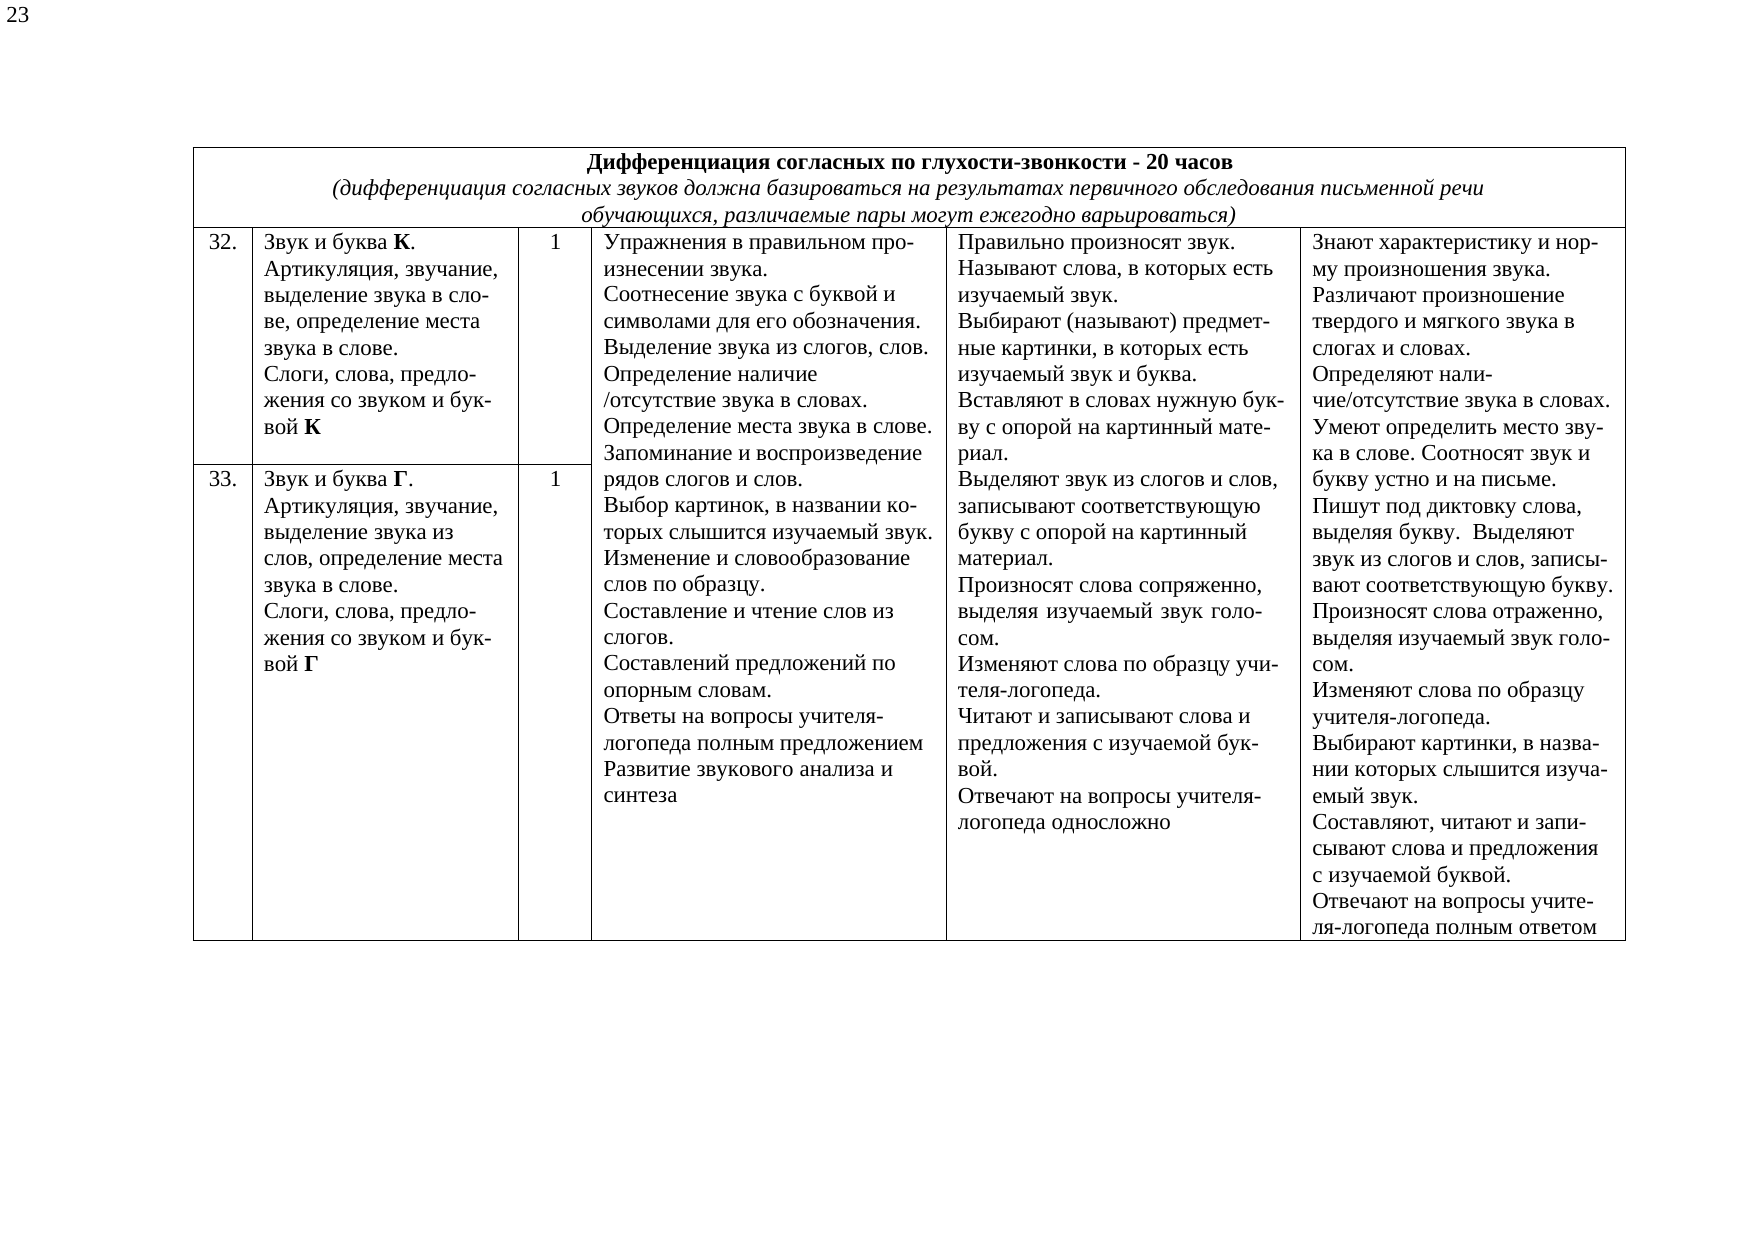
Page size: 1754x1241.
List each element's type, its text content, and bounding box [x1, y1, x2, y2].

table_cell Звук и буква К. Артикуляция, звучание, выделение звука в сло- ве, определение места звука в слове. Слоги, слова, предло- жения со звуком и бук- вой К [253, 228, 518, 464]
table_cell 1 [519, 228, 591, 464]
table_cell Звук и буква Г. Артикуляция, звучание, выделение звука из слов, определение места звука в слове. Слоги, слова, предло- жения со звуком и бук- вой Г [253, 465, 518, 940]
table_cell 33. [194, 465, 252, 940]
table_cell Упражнения в правильном про- изнесении звука. Соотнесение звука с буквой и символами для его обозначения. Выделение звука из слогов, слов. Определение наличие /отсутствие звука в словах. Определение места звука в слове. Запоминание и воспроизведение рядов слогов и слов. Выбор картинок, в названии ко- торых слышится изучаемый звук. Изменение и словообразование слов по образцу. Составление и чтение слов из слогов. Составлений предложений по опорным словам. Ответы на вопросы учителя- логопеда полным предложением Развитие звукового анализа и синтеза [592, 228, 946, 940]
table_cell Правильно произносят звук. Называют слова, в которых есть изучаемый звук. Выбирают (называют) предмет- ные картинки, в которых есть изучаемый звук и буква. Вставляют в словах нужную бук- ву с опорой на картинный мате- риал. Выделяют звук из слогов и слов, записывают соответствующую букву с опорой на картинный материал. Произносят слова сопряженно, выделяя изучаемый звук голо- сом. Изменяют слова по образцу учи- теля-логопеда. Читают и записывают слова и предложения с изучаемой бук- вой. Отвечают на вопросы учителя- логопеда односложно [947, 228, 1300, 940]
table_cell Знают характеристику и нор- му произношения звука. Различают произношение твердого и мягкого звука в слогах и словах. Определяют нали- чие/отсутствие звука в словах. Умеют определить место зву- ка в слове. Соотносят звук и букву устно и на письме. Пишут под диктовку слова, выделяя букву. Выделяют звук из слогов и слов, записы- вают соответствующую букву. Произносят слова отраженно, выделяя изучаемый звук голо- сом. Изменяют слова по образцу учителя-логопеда. Выбирают картинки, в назва- нии которых слышится изуча- емый звук. Составляют, читают и запи- сывают слова и предложения с изучаемой буквой. Отвечают на вопросы учите- ля-логопеда полным ответом [1301, 228, 1625, 940]
table_cell 1 [519, 465, 591, 940]
table_cell 32. [194, 228, 252, 464]
table_header Дифференциация согласных по глухости-звонкости - 20 часов (дифференциация согласных звуков должна базироваться на результатах первичного обследования письменной речи обучающихся, различаемые пары могут ежегодно варьироваться) [194, 148, 1625, 227]
